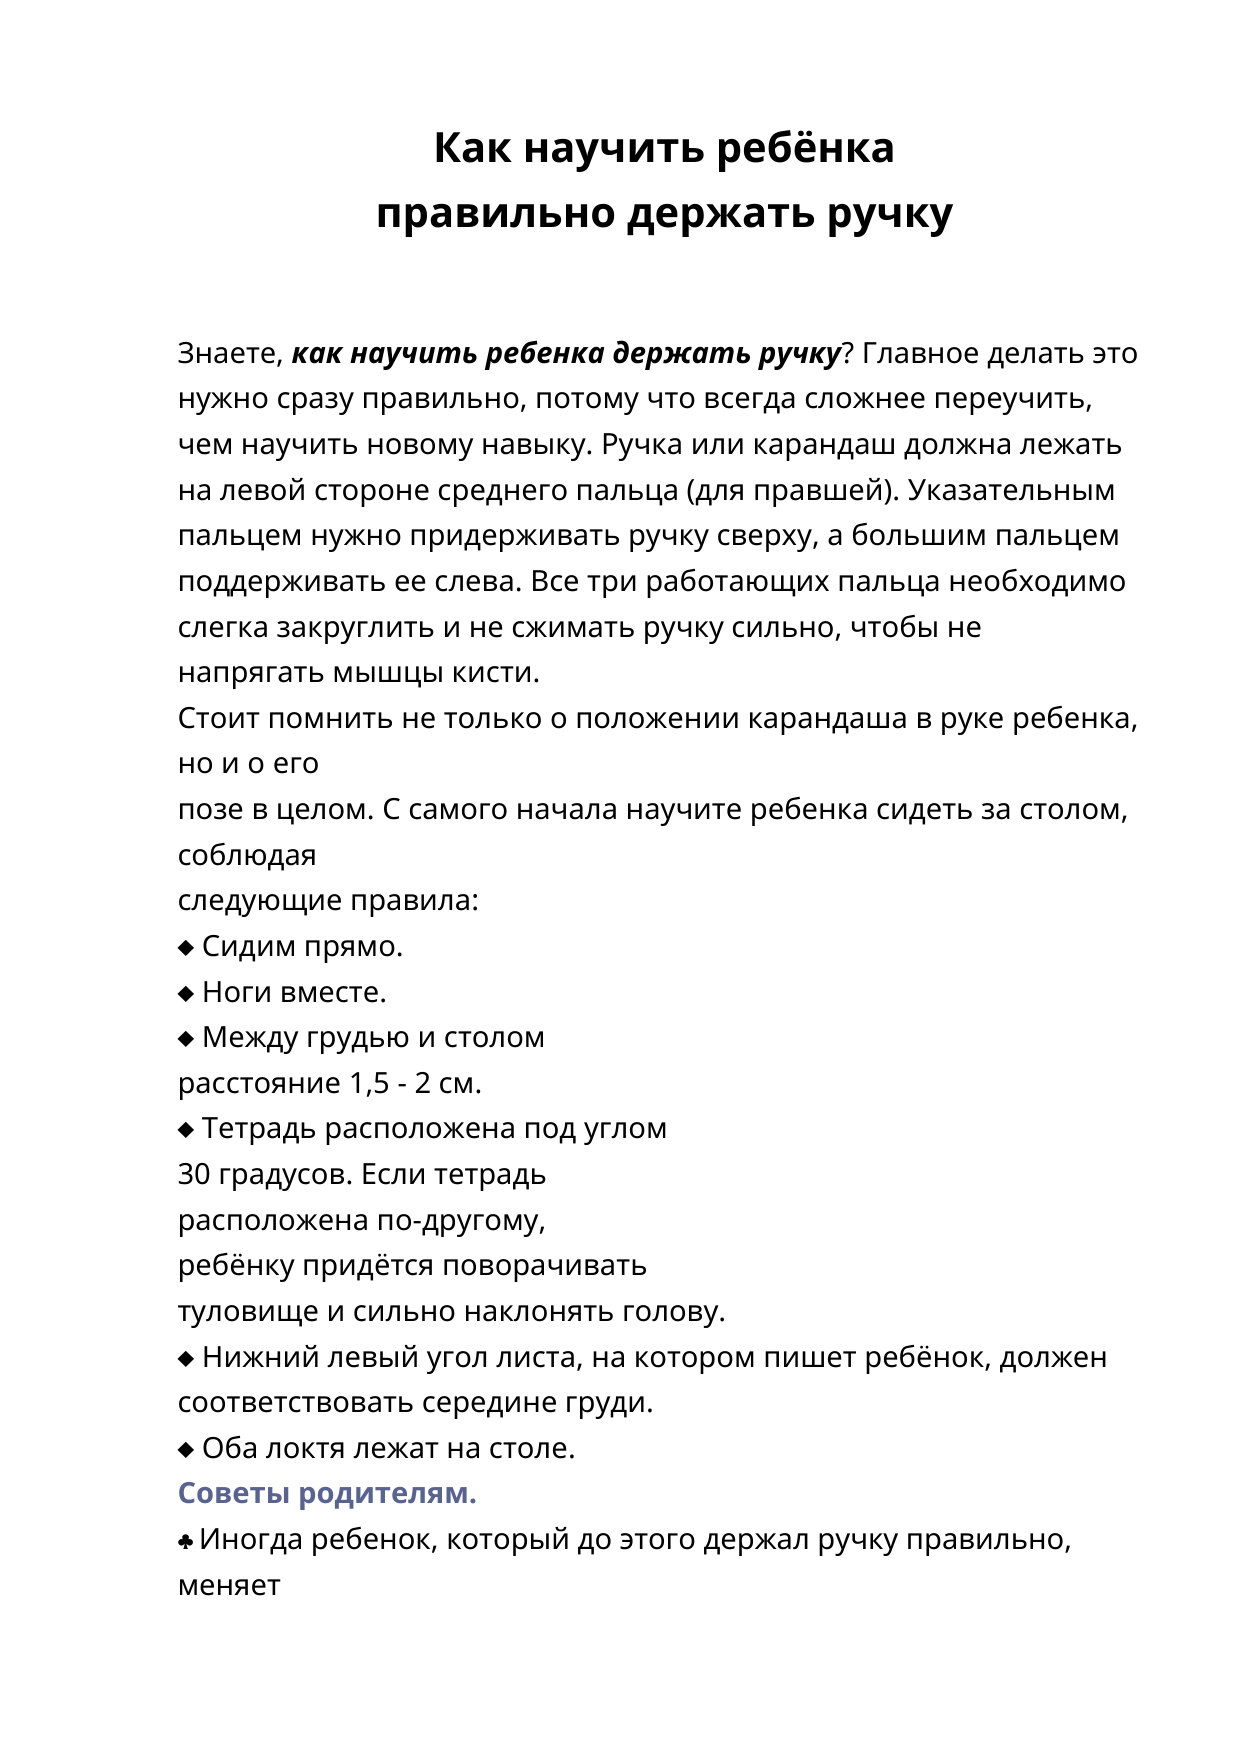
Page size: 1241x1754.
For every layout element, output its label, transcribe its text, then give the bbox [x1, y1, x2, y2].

text Как научить ребёнка правильно держать ручку [177, 118, 1152, 240]
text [177, 269, 1152, 1604]
